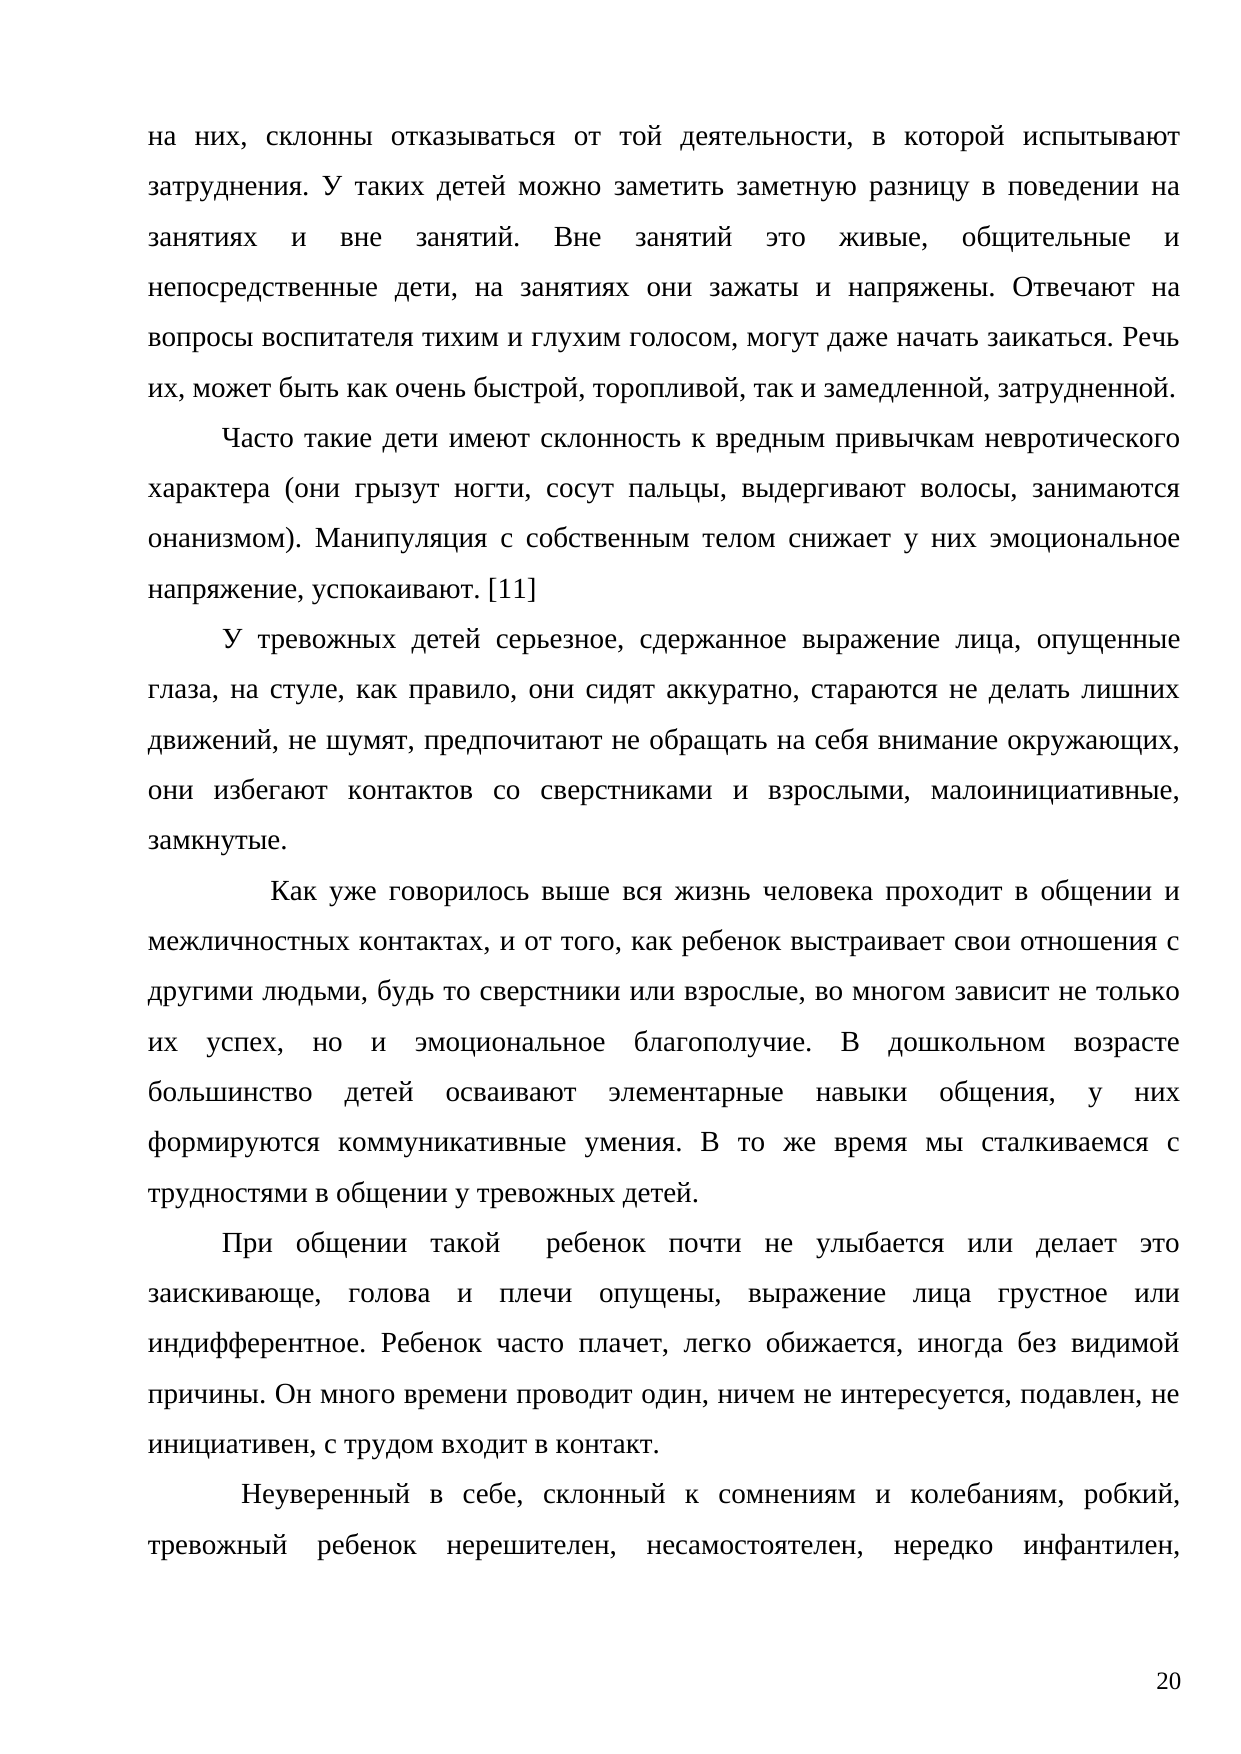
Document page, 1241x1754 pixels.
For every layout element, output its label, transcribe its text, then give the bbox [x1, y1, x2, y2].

text Часто такие дети имеют склонность к вредным привычкам невротического характера (они грызут ногти, сосут пальцы, выдергивают волосы, занимаются онанизмом). Манипуляция с собственным телом снижает у них эмоциональное напряжение, успокаивают. [11] [148, 420, 1181, 604]
text У тревожных детей серьезное, сдержанное выражение лица, опущенные глаза, на стуле, как правило, они сидят аккуратно, стараются не делать лишних движений, не шумят, предпочитают не обращать на себя внимание окружающих, они избегают контактов со сверстниками и взрослыми, малоинициативные, замкнутые. [148, 621, 1181, 856]
text При общении такой ребенок почти не улыбается или делает это заискивающе, голова и плечи опущены, выражение лица грустное или индифферентное. Ребенок часто плачет, легко обижается, иногда без видимой причины. Он много времени проводит один, ничем не интересуется, подавлен, не инициативен, с трудом входит в контакт. [148, 1225, 1181, 1460]
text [148, 1477, 1181, 1560]
text Как уже говорилось выше вся жизнь человека проходит в общении и межличностных контактах, и от того, как ребенок выстраивает свои отношения с другими людьми, будь то сверстники или взрослые, во многом зависит не только их успех, но и эмоциональное благополучие. В дошкольном возрасте большинство детей осваивают элементарные навыки общения, у них формируются коммуникативные умения. В то же время мы сталкиваемся с трудностями в общении у тревожных детей. [148, 873, 1181, 1208]
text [148, 118, 1181, 403]
